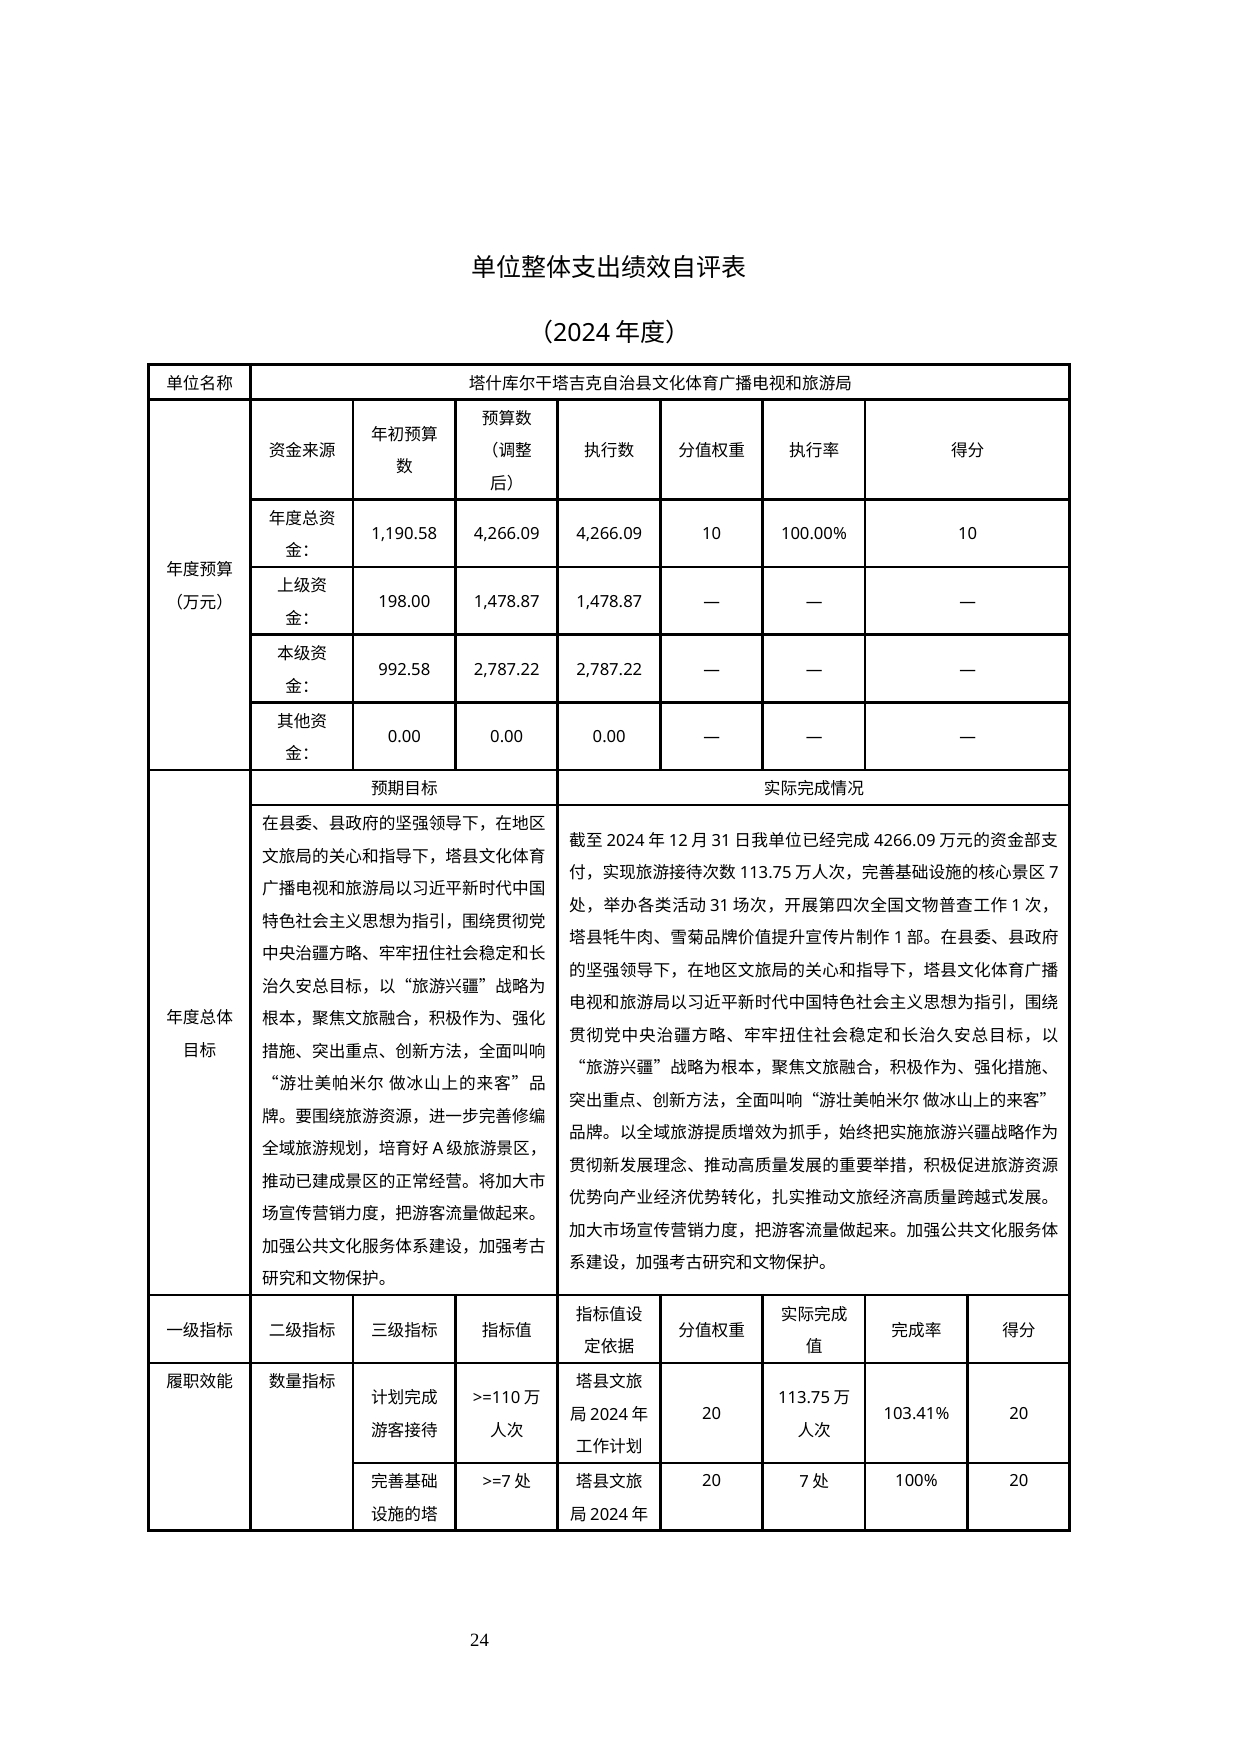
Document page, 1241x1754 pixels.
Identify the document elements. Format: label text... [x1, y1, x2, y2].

table_cell >=110万人次 [457, 1364, 556, 1461]
table_cell （2024年度） [148, 298, 1070, 363]
table_cell 得分 [969, 1296, 1068, 1361]
table_cell 10 [866, 501, 1068, 566]
table_header 单位整体支出绩效自评表 [148, 233, 1070, 298]
table_cell 20 [662, 1364, 761, 1461]
table_cell 4,266.09 [457, 501, 556, 566]
table_cell 实际完成情况 [559, 771, 1068, 804]
table_cell 指标值设定依据 [559, 1296, 659, 1361]
table_cell 预期目标 [252, 771, 556, 804]
table_cell 在县委、县政府的坚强领导下，在地区文旅局的关心和指导下，塔县文化体育广播电视和旅游局以习近平新时代中国特色社会主义思想为指引，围绕贯彻党中央治疆方略、牢牢扭住社会稳定和长治久安总目标，以“旅游兴疆”战略为根本，聚焦文旅融合，积极作为、强化措施、突出重点、创新方法，全面叫响“游壮美帕米尔 做冰山上的来客”品牌。要围绕旅游资源，进一步完善修编全域旅游规划，培育好A级旅游景区，推动已建成景区的正常经营。将加大市场宣传营销力度，把游客流量做起来。加强公共文化服务体系建设，加强考古研究和文物保护。 [252, 806, 556, 1294]
table_cell 执行率 [764, 401, 864, 498]
table_cell 年度总体目标 [150, 771, 249, 1294]
table_cell 2,787.22 [559, 636, 659, 701]
table_cell — [866, 704, 1068, 768]
table_cell 其他资金： [252, 704, 352, 768]
table_cell 分值权重 [662, 401, 761, 498]
table_cell 计划完成游客接待 [354, 1364, 454, 1461]
table_cell 得分 [866, 401, 1068, 498]
table_cell 20 [969, 1464, 1068, 1529]
table_cell >=7处 [457, 1464, 556, 1529]
table_cell 完善基础设施的塔县核心景区 [354, 1464, 454, 1529]
table_cell 预算数（调整后） [457, 401, 556, 498]
table_cell 100% [866, 1464, 966, 1529]
table_cell — [662, 568, 761, 633]
table_cell 塔县文旅局2024年工作计划 [559, 1364, 659, 1461]
table_cell 10 [662, 501, 761, 566]
table_cell 0.00 [559, 704, 659, 768]
table_cell 7处 [764, 1464, 864, 1529]
table_cell 2,787.22 [457, 636, 556, 701]
table_cell 分值权重 [662, 1296, 761, 1361]
table_cell 992.58 [354, 636, 454, 701]
table_cell 4,266.09 [559, 501, 659, 566]
table_cell — [764, 568, 864, 633]
table_cell 实际完成值 [764, 1296, 864, 1361]
table_cell 指标值 [457, 1296, 556, 1361]
table_cell 0.00 [354, 704, 454, 768]
table_cell 履职效能 [150, 1364, 249, 1529]
table_cell 塔县文旅局2024年工作计划 [559, 1464, 659, 1529]
table_cell 年度预算（万元） [150, 401, 249, 768]
table_cell 198.00 [354, 568, 454, 633]
table_cell — [764, 636, 864, 701]
table_cell 二级指标 [252, 1296, 352, 1361]
table_cell 资金来源 [252, 401, 352, 498]
table_cell 本级资金： [252, 636, 352, 701]
table_cell 1,190.58 [354, 501, 454, 566]
table_cell 上级资金： [252, 568, 352, 633]
table_cell 一级指标 [150, 1296, 249, 1361]
table_cell — [866, 568, 1068, 633]
table_cell 截至2024年12月31日我单位已经完成4266.09万元的资金部支付，实现旅游接待次数113.75万人次，完善基础设施的核心景区7处，举办各类活动31场次，开展第四次全国文物普查工作1次，塔县牦牛肉、雪菊品牌价值提升宣传片制作1部。在县委、县政府的坚强领导下，在地区文旅局的关心和指导下，塔县文化体育广播电视和旅游局以习近平新时代中国特色社会主义思想为指引，围绕贯彻党中央治疆方略、牢牢扭住社会稳定和长治久安总目标，以“旅游兴疆”战略为根本，聚焦文旅融合，积极作为、强化措施、突出重点、创新方法，全面叫响“游壮美帕米尔 做冰山上的来客”品牌。以全域旅游提质增效为抓手，始终把实施旅游兴疆战略作为贯彻新发展理念、推动高质量发展的重要举措，积极促进旅游资源优势向产业经济优势转化，扎实推动文旅经济高质量跨越式发展。加大市场宣传营销力度，把游客流量做起来。加强公共文化服务体系建设，加强考古研究和文物保护。 [559, 806, 1068, 1294]
table_cell 年初预算数 [354, 401, 454, 498]
table_cell — [662, 704, 761, 768]
table_cell 执行数 [559, 401, 659, 498]
table_cell 单位名称 [150, 366, 249, 398]
table_cell 1,478.87 [559, 568, 659, 633]
table_cell 113.75万人次 [764, 1364, 864, 1461]
table_cell 103.41% [866, 1364, 966, 1461]
table_cell 完成率 [866, 1296, 966, 1361]
table_cell — [662, 636, 761, 701]
table_cell — [764, 704, 864, 768]
table_cell 塔什库尔干塔吉克自治县文化体育广播电视和旅游局 [252, 366, 1068, 398]
table_cell — [866, 636, 1068, 701]
table_cell 1,478.87 [457, 568, 556, 633]
table_cell 0.00 [457, 704, 556, 768]
table_cell 20 [662, 1464, 761, 1529]
table_cell 三级指标 [354, 1296, 454, 1361]
table_cell 年度总资金： [252, 501, 352, 566]
table_cell 100.00% [764, 501, 864, 566]
table_cell 数量指标 [252, 1364, 352, 1529]
table_cell 20 [969, 1364, 1068, 1461]
